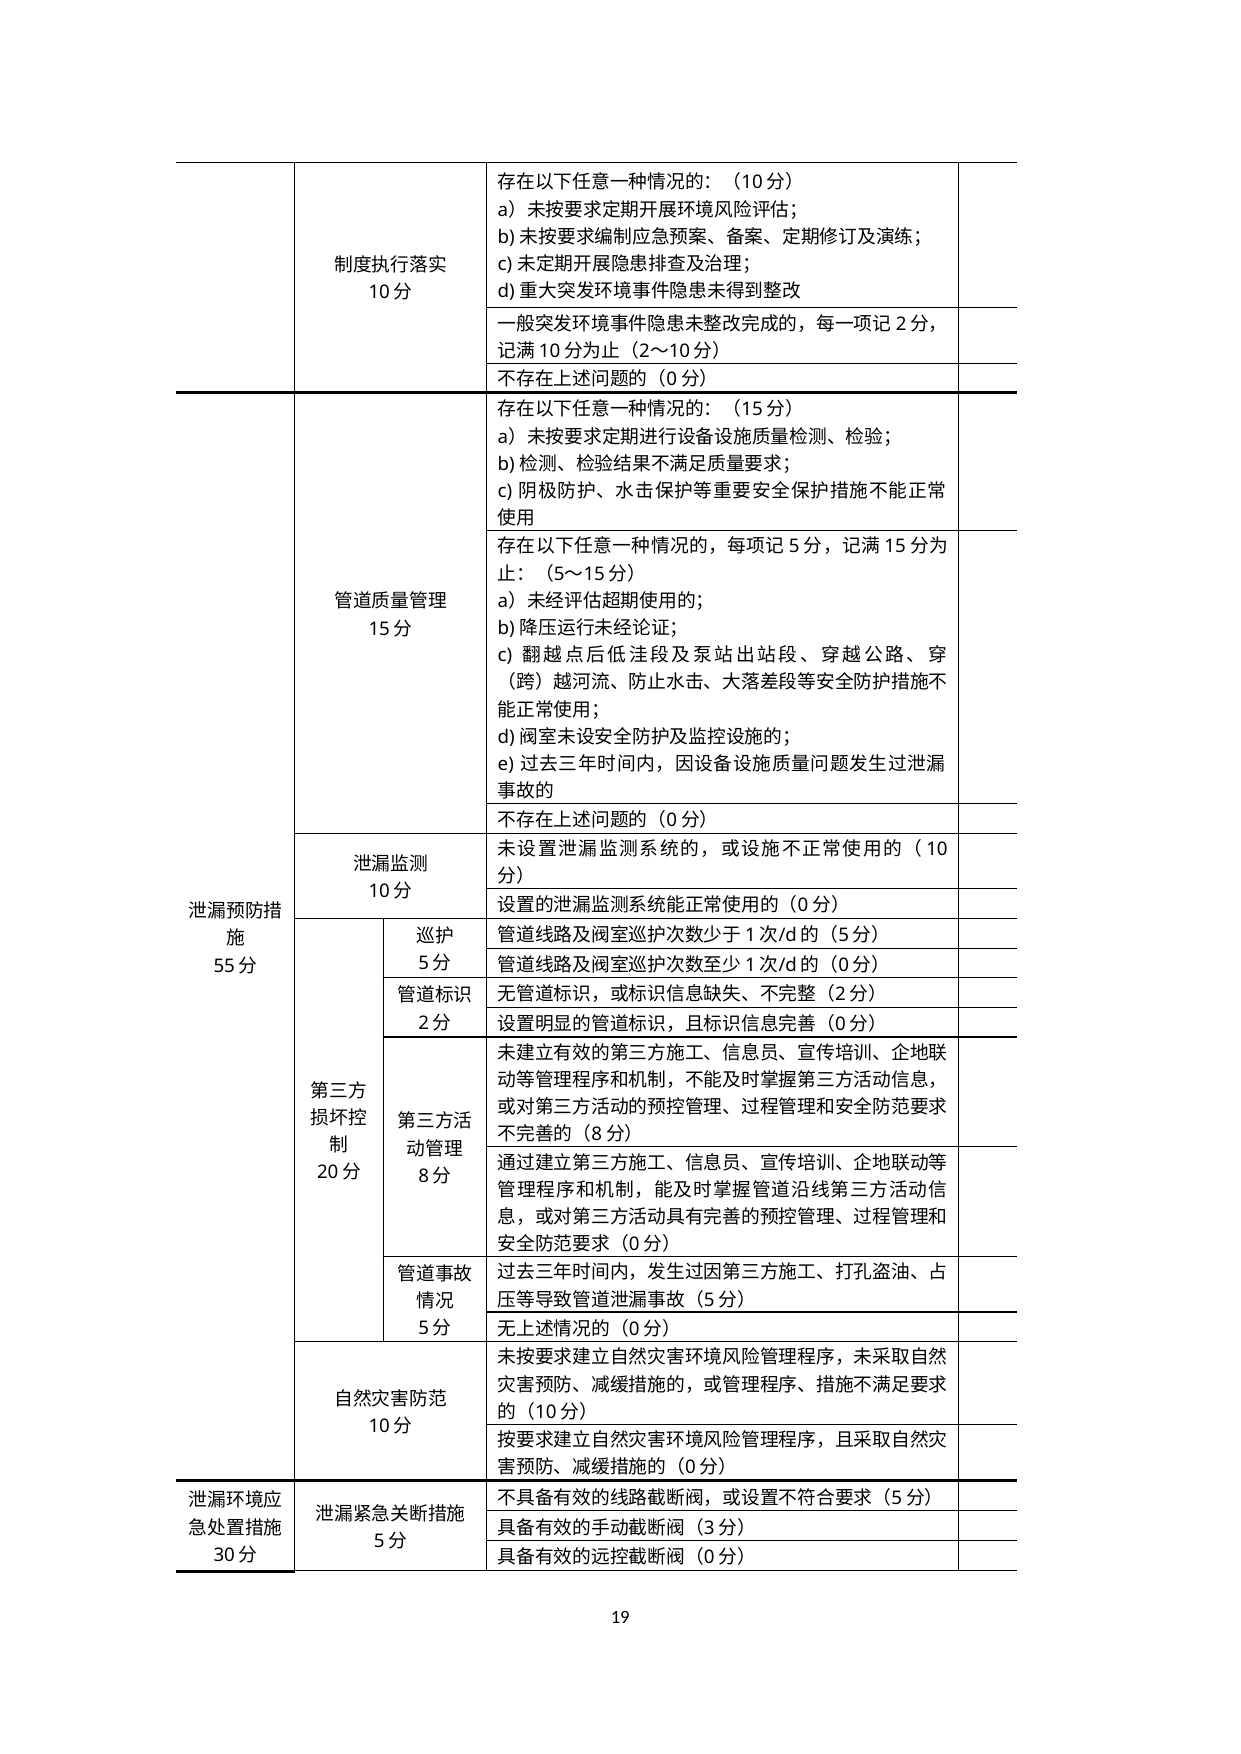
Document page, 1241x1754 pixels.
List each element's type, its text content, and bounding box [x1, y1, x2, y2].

table_cell 过去三年时间内，发生过因第三方施工、打孔盗油、占压等导致管道泄漏事故（5分） [487, 1257, 958, 1311]
table_cell [959, 1008, 1017, 1036]
table_cell 泄漏预防措施 55分 [176, 394, 294, 1479]
table_cell 无管道标识，或标识信息缺失、不完整（2分） [487, 978, 958, 1007]
table_cell [959, 1425, 1017, 1479]
table_cell 通过建立第三方施工、信息员、宣传培训、企地联动等管理程序和机制，能及时掌握管道沿线第三方活动信息，或对第三方活动具有完善的预控管理、过程管理和安全防范要求（0分） [487, 1147, 958, 1256]
table_cell 一般突发环境事件隐患未整改完成的，每一项记2分，记满10分为止（2～10分） [487, 308, 958, 363]
table_cell 管道线路及阀室巡护次数少于1次/d的（5分） [487, 919, 958, 947]
table_cell 巡护 5分 [384, 919, 486, 977]
table_cell [959, 163, 1017, 307]
table_cell 存在以下任意一种情况的：（10分） a）未按要求定期开展环境风险评估； b) 未按要求编制应急预案、备案、定期修订及演练； c) 未定期开展隐患排查及治理； d) 重大突发环境事件隐患未得到整改 [487, 163, 958, 307]
table_cell 泄漏环境应急处置措施 30分 [176, 1482, 294, 1569]
table_cell [959, 308, 1017, 363]
table_cell 设置的泄漏监测系统能正常使用的（0分） [487, 889, 958, 918]
table_cell 制度执行落实 10分 [295, 163, 486, 391]
table_cell 第三方损坏控制 20分 [295, 919, 383, 1341]
table_cell 存在以下任意一种情况的，每项记5分，记满15分为止：（5～15分） a）未经评估超期使用的； b) 降压运行未经论证； c) 翻越点后低洼段及泵站出站段、穿越公路、穿（跨）越河流、防止水击、大落差段等安全防护措施不能正常使用； d) 阀室未设安全防护及监控设施的； e) 过去三年时间内，因设备设施质量问题发生过泄漏事故的 [487, 531, 958, 803]
table_cell [959, 978, 1017, 1007]
table_cell 管道标识 2分 [384, 978, 486, 1036]
table_cell 未按要求建立自然灾害环境风险管理程序，未采取自然灾害预防、减缓措施的，或管理程序、措施不满足要求的（10分） [487, 1342, 958, 1424]
table_cell [959, 1257, 1017, 1311]
table_cell 泄漏监测 10分 [295, 834, 486, 918]
table_cell 具备有效的手动截断阀（3分） [487, 1511, 958, 1540]
table_cell 管道线路及阀室巡护次数至少1次/d的（0分） [487, 949, 958, 977]
table_cell 不存在上述问题的（0分） [487, 364, 958, 391]
table_cell [959, 531, 1017, 803]
table_cell 设置明显的管道标识，且标识信息完善（0分） [487, 1008, 958, 1036]
table_cell [959, 949, 1017, 977]
table_cell 未建立有效的第三方施工、信息员、宣传培训、企地联动等管理程序和机制，不能及时掌握第三方活动信息，或对第三方活动的预控管理、过程管理和安全防范要求不完善的（8分） [487, 1038, 958, 1146]
table_cell [959, 1313, 1017, 1341]
table_cell [959, 804, 1017, 833]
table_cell [959, 364, 1017, 391]
table_cell 管道事故情况 5分 [384, 1257, 486, 1341]
table_cell 存在以下任意一种情况的：（15分） a）未按要求定期进行设备设施质量检测、检验； b) 检测、检验结果不满足质量要求； c) 阴极防护、水击保护等重要安全保护措施不能正常使用 [487, 394, 958, 530]
table_cell 未设置泄漏监测系统的，或设施不正常使用的（10分） [487, 834, 958, 888]
table_cell 不存在上述问题的（0分） [487, 804, 958, 833]
table_cell 无上述情况的（0分） [487, 1313, 958, 1341]
table_cell 第三方活动管理 8分 [384, 1038, 486, 1256]
table_cell [959, 919, 1017, 947]
table_cell [959, 1147, 1017, 1256]
table_cell 不具备有效的线路截断阀，或设置不符合要求（5分） [487, 1482, 958, 1509]
table_cell [959, 834, 1017, 888]
table_cell 泄漏紧急关断措施 5分 [295, 1482, 486, 1569]
table_cell 具备有效的远控截断阀（0分） [487, 1541, 958, 1569]
table_cell [959, 1541, 1017, 1569]
table_cell [959, 1342, 1017, 1424]
table_cell 按要求建立自然灾害环境风险管理程序，且采取自然灾害预防、减缓措施的（0分） [487, 1425, 958, 1479]
table_cell 自然灾害防范 10分 [295, 1342, 486, 1479]
table_cell [959, 889, 1017, 918]
table_cell [959, 1511, 1017, 1540]
table_cell [959, 1482, 1017, 1509]
table_cell [959, 394, 1017, 530]
table_cell [959, 1038, 1017, 1146]
table_cell 管道质量管理 15分 [295, 394, 486, 833]
